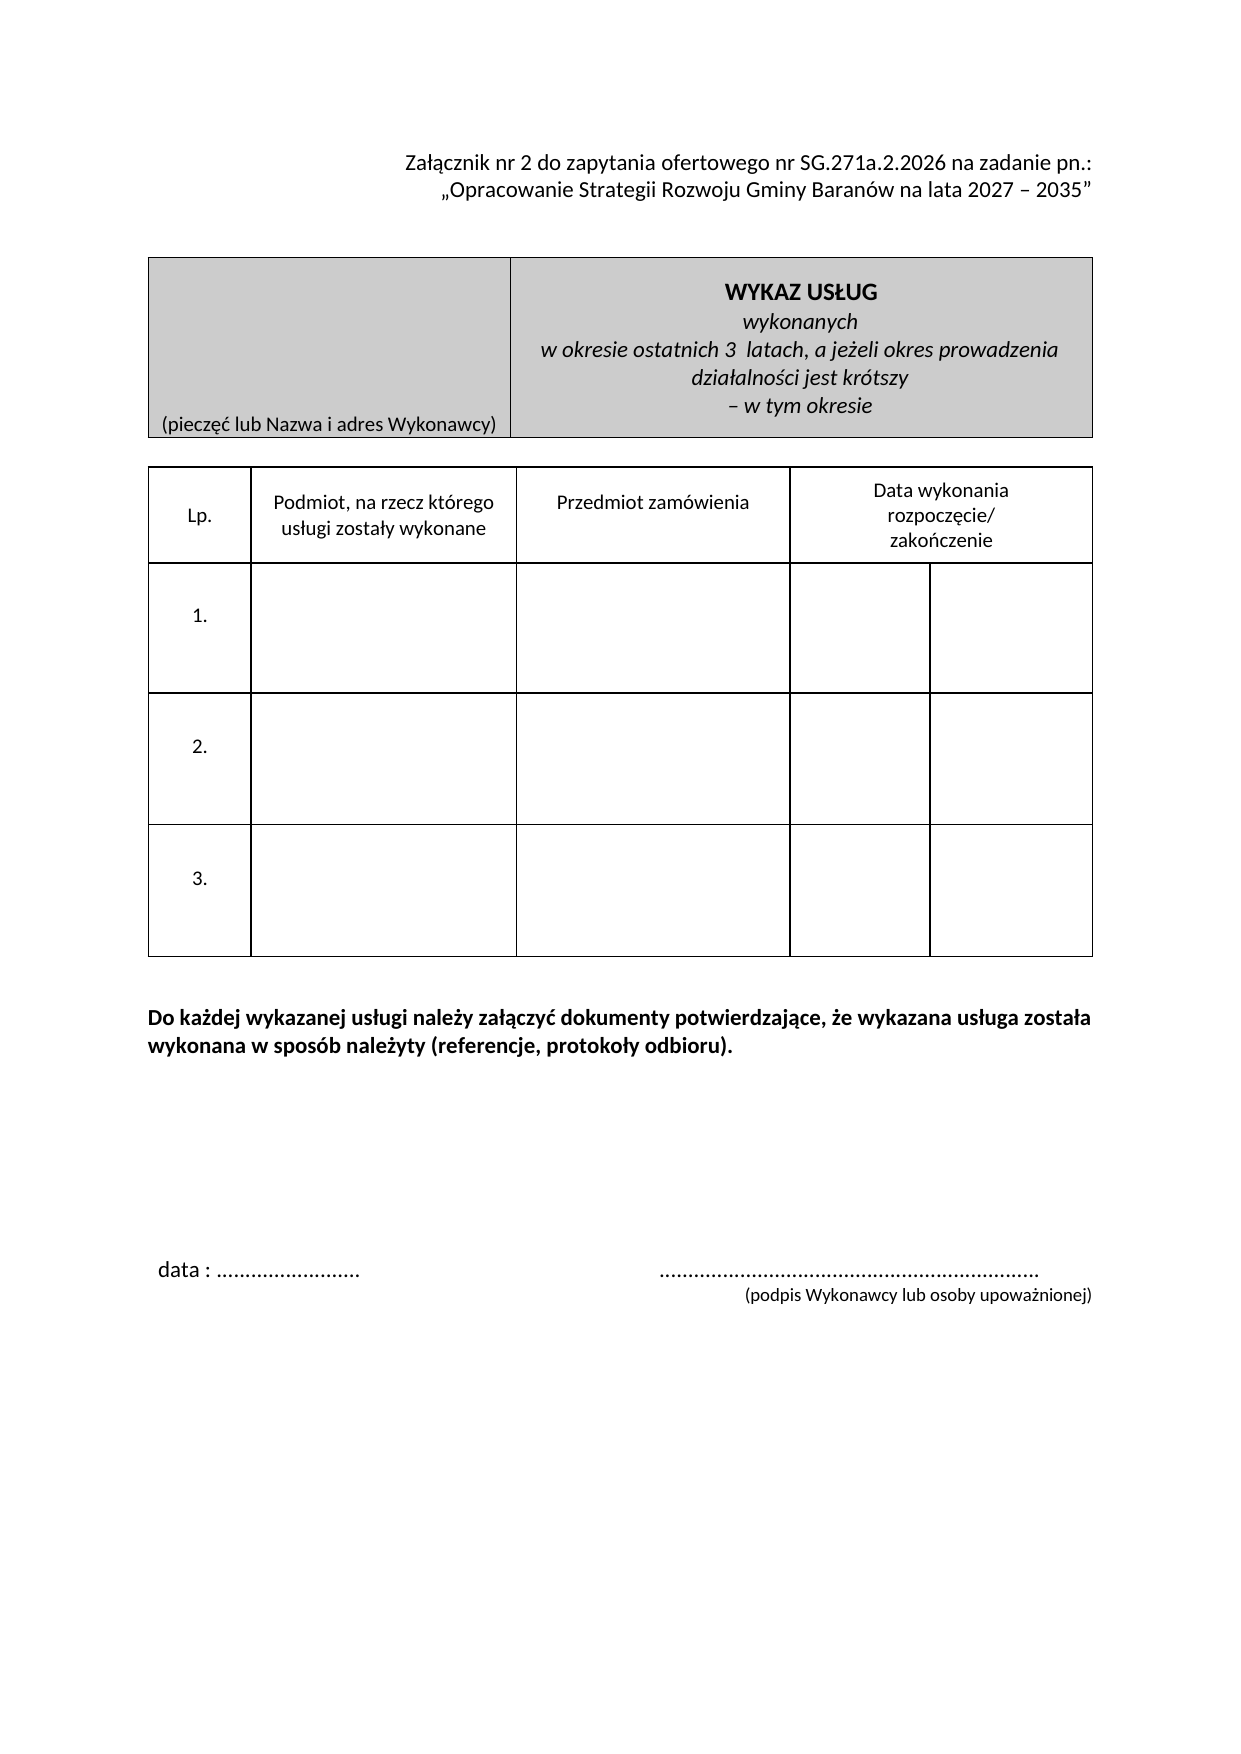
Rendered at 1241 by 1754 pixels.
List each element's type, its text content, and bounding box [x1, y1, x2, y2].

table_cell 3. [149, 825, 250, 956]
text „Opracowanie Strategii Rozwoju Gminy Baranów na lata 2027 – 2035” [165, 176, 1093, 204]
table_header (pieczęć lub Nazwa i adres Wykonawcy) [149, 258, 510, 437]
table_cell [252, 825, 516, 956]
table_cell [931, 564, 1092, 692]
table_cell [517, 564, 789, 692]
table_header Przedmiot zamówienia [517, 468, 789, 562]
table_cell [517, 694, 789, 824]
text Do każdej wykazanej usługi należy załączyć dokumenty potwierdzające, że wykazana usługa została wykonana w sposób należyty (referencje, protokoły odbioru). [148, 1003, 1093, 1059]
table_header Lp. [149, 468, 250, 562]
table_cell [791, 694, 929, 824]
text data : ......................... .................................................................. [148, 1255, 1093, 1283]
table_cell [791, 825, 929, 956]
table_cell [791, 564, 929, 692]
table_cell [517, 825, 789, 956]
table_cell 2. [149, 694, 250, 824]
table_header Podmiot, na rzecz którego usługi zostały wykonane [252, 468, 516, 562]
text (podpis Wykonawcy lub osoby upoważnionej) [148, 1283, 1093, 1306]
table_cell [512, 564, 516, 692]
table_header Data wykonania rozpoczęcie/ zakończenie [791, 468, 1092, 562]
table_cell 1. [149, 564, 250, 692]
text Załącznik nr 2 do zapytania ofertowego nr SG.271a.2.2026 na zadanie pn.: [165, 148, 1093, 176]
table_cell [252, 694, 516, 824]
table_cell [931, 694, 1092, 824]
table_header WYKAZ USŁUG wykonanych w okresie ostatnich 3 latach, a jeżeli okres prowadzenia działalności jest krótszy – w tym okresie [511, 258, 1092, 437]
table_cell [931, 825, 1092, 956]
